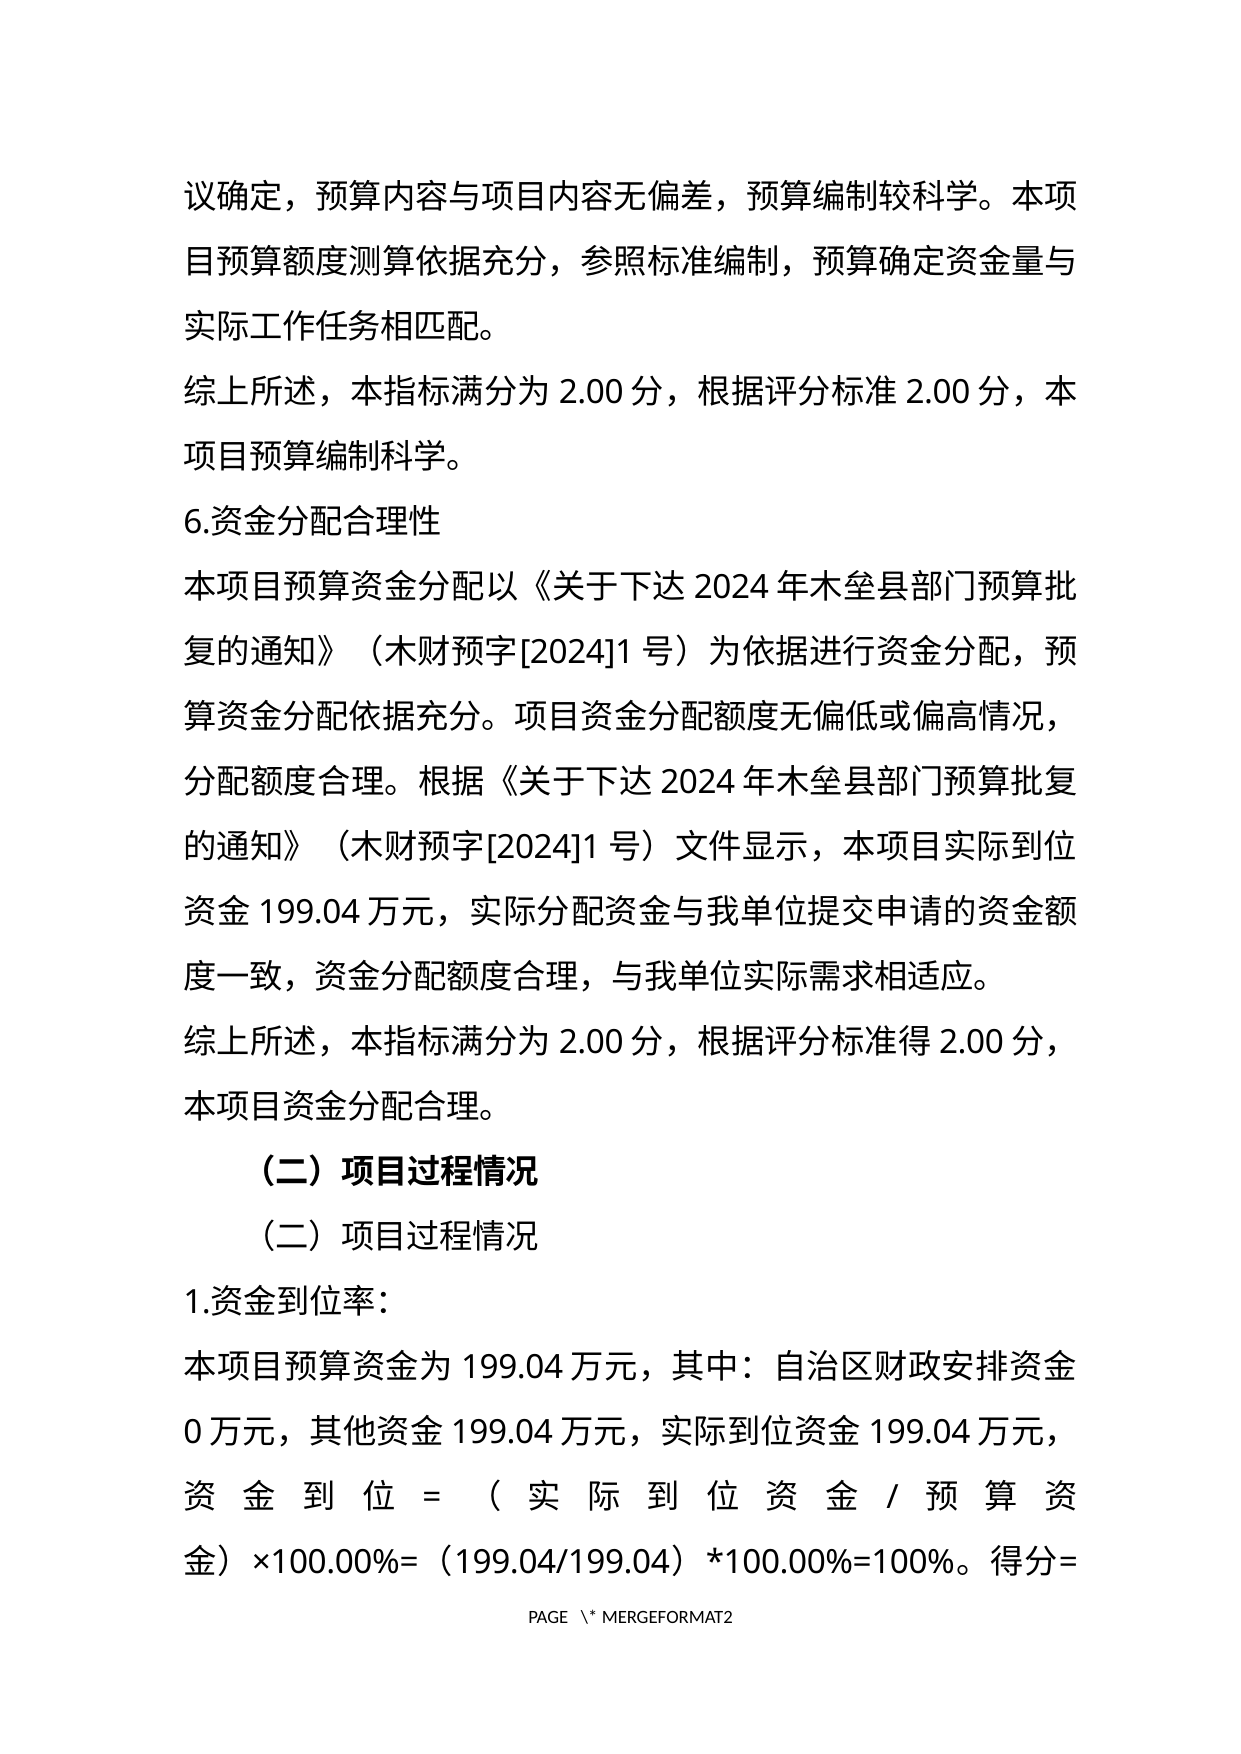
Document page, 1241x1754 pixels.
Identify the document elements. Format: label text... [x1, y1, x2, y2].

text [183, 162, 1078, 1137]
text （二）项目过程情况 [183, 1137, 1078, 1202]
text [183, 1202, 1078, 1592]
